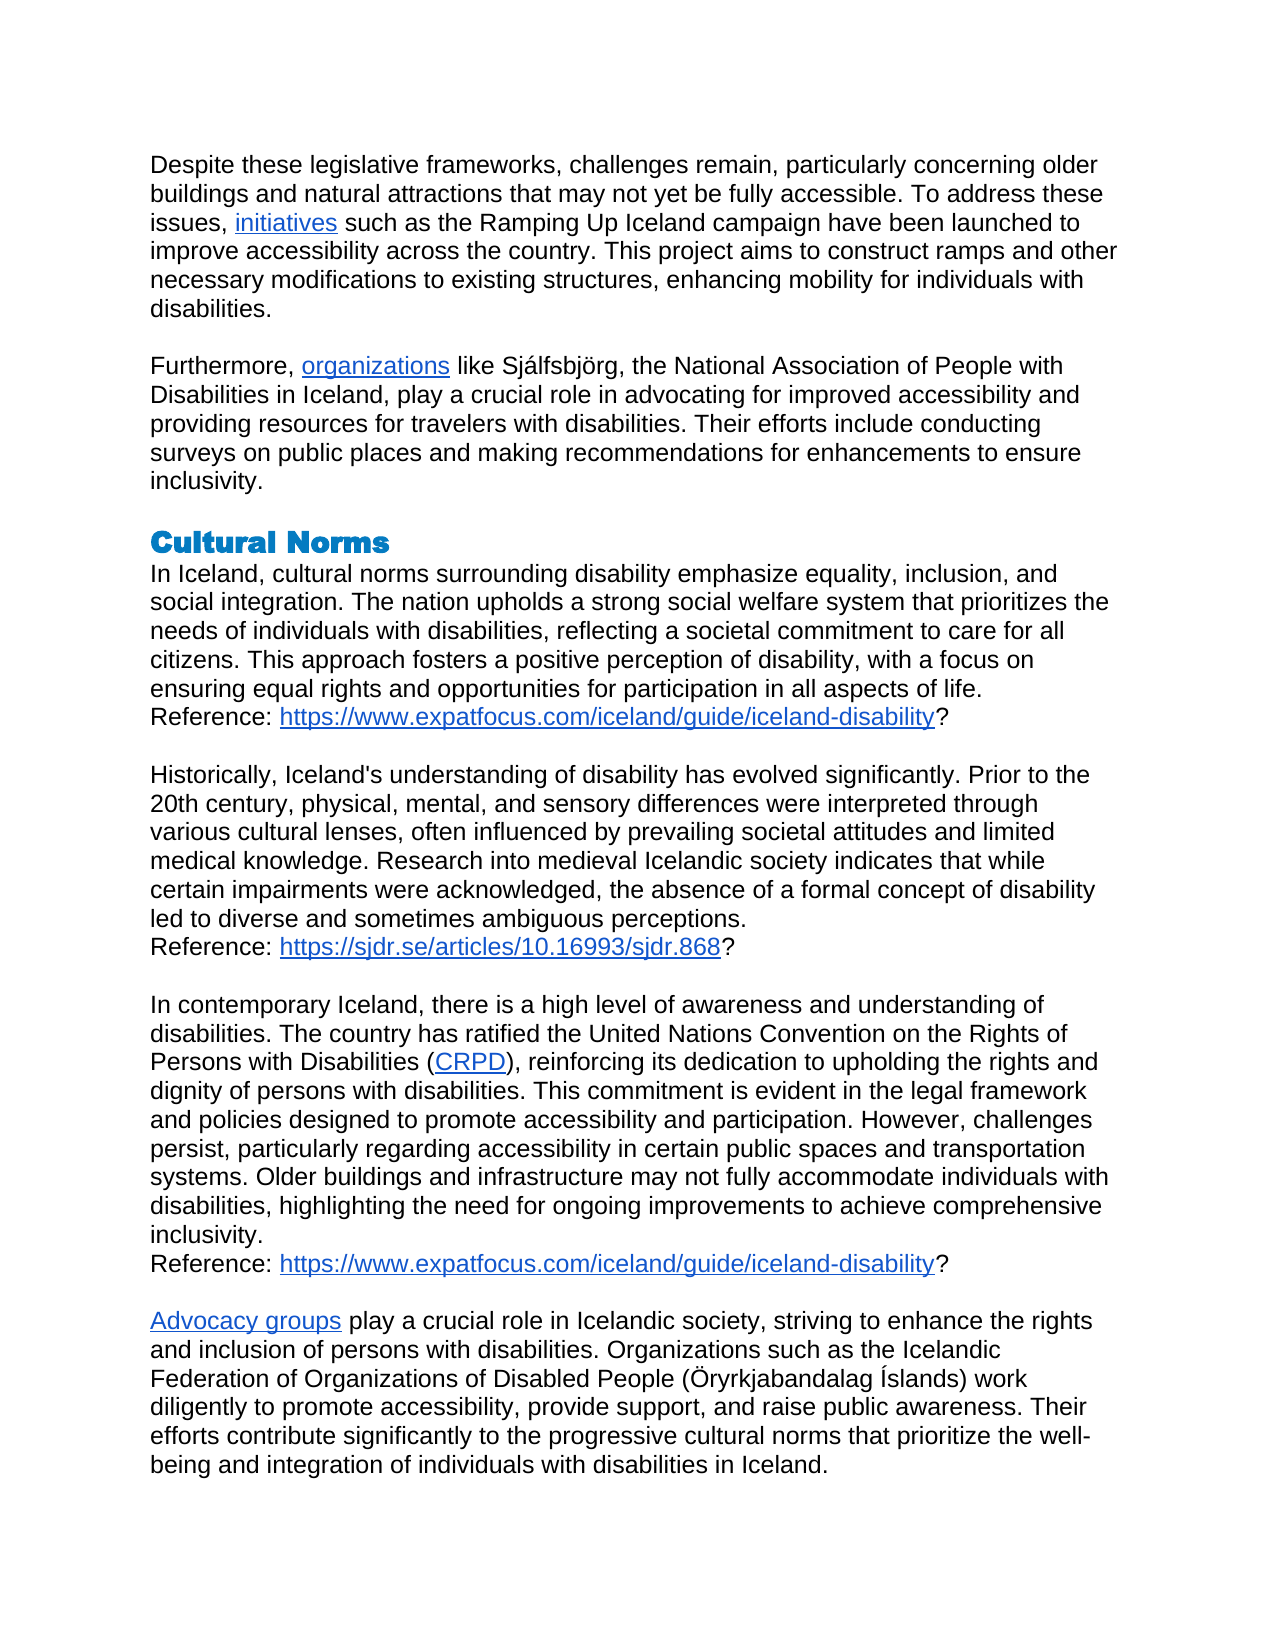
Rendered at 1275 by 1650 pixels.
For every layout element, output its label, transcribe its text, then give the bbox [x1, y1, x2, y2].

text Despite these legislative frameworks, challenges remain, particularly concerning older buildings and natural attractions that may not yet be fully accessible. To address these issues, initiatives such as the Ramping Up Iceland campaign have been launched to improve accessibility across the country. This project aims to construct ramps and other necessary modifications to existing structures, enhancing mobility for individuals with disabilities. [150, 150, 1125, 322]
text Furthermore, organizations like Sjálfsbjörg, the National Association of People with Disabilities in Iceland, play a crucial role in advocating for improved accessibility and providing resources for travelers with disabilities. Their efforts include conducting surveys on public places and making recommendations for enhancements to ensure inclusivity. [150, 351, 1125, 495]
text In Iceland, cultural norms surrounding disability emphasize equality, inclusion, and social integration. The nation upholds a strong social welfare system that prioritizes the needs of individuals with disabilities, reflecting a societal commitment to care for all citizens. This approach fosters a positive perception of disability, with a focus on ensuring equal rights and opportunities for participation in all aspects of life. [150, 558, 1125, 702]
text Historically, Iceland's understanding of disability has evolved significantly. Prior to the 20th century, physical, mental, and sensory differences were interpreted through various cultural lenses, often influenced by prevailing societal attitudes and limited medical knowledge. Research into medieval Icelandic society indicates that while certain impairments were acknowledged, the absence of a formal concept of disability led to diverse and sometimes ambiguous perceptions. [150, 760, 1125, 932]
text Advocacy groups play a crucial role in Icelandic society, striving to enhance the rights and inclusion of persons with disabilities. Organizations such as the Icelandic Federation of Organizations of Disabled People (Öryrkjabandalag Íslands) work diligently to promote accessibility, provide support, and raise public awareness. Their efforts contribute significantly to the progressive cultural norms that prioritize the well-being and integration of individuals with disabilities in Iceland. [150, 1306, 1125, 1478]
text In contemporary Iceland, there is a high level of awareness and understanding of disabilities. The country has ratified the United Nations Convention on the Rights of Persons with Disabilities (CRPD), reinforcing its dedication to upholding the rights and dignity of persons with disabilities. This commitment is evident in the legal framework and policies designed to promote accessibility and participation. However, challenges persist, particularly regarding accessibility in certain public spaces and transportation systems. Older buildings and infrastructure may not fully accommodate individuals with disabilities, highlighting the need for ongoing improvements to achieve comprehensive inclusivity. [150, 990, 1125, 1248]
text Reference: https://www.expatfocus.com/iceland/guide/iceland-disability? [150, 1248, 1125, 1277]
text Cultural Norms [150, 526, 1125, 558]
text Reference: https://www.expatfocus.com/iceland/guide/iceland-disability? [150, 702, 1125, 731]
text Reference: https://sjdr.se/articles/10.16993/sjdr.868? [150, 932, 1125, 961]
